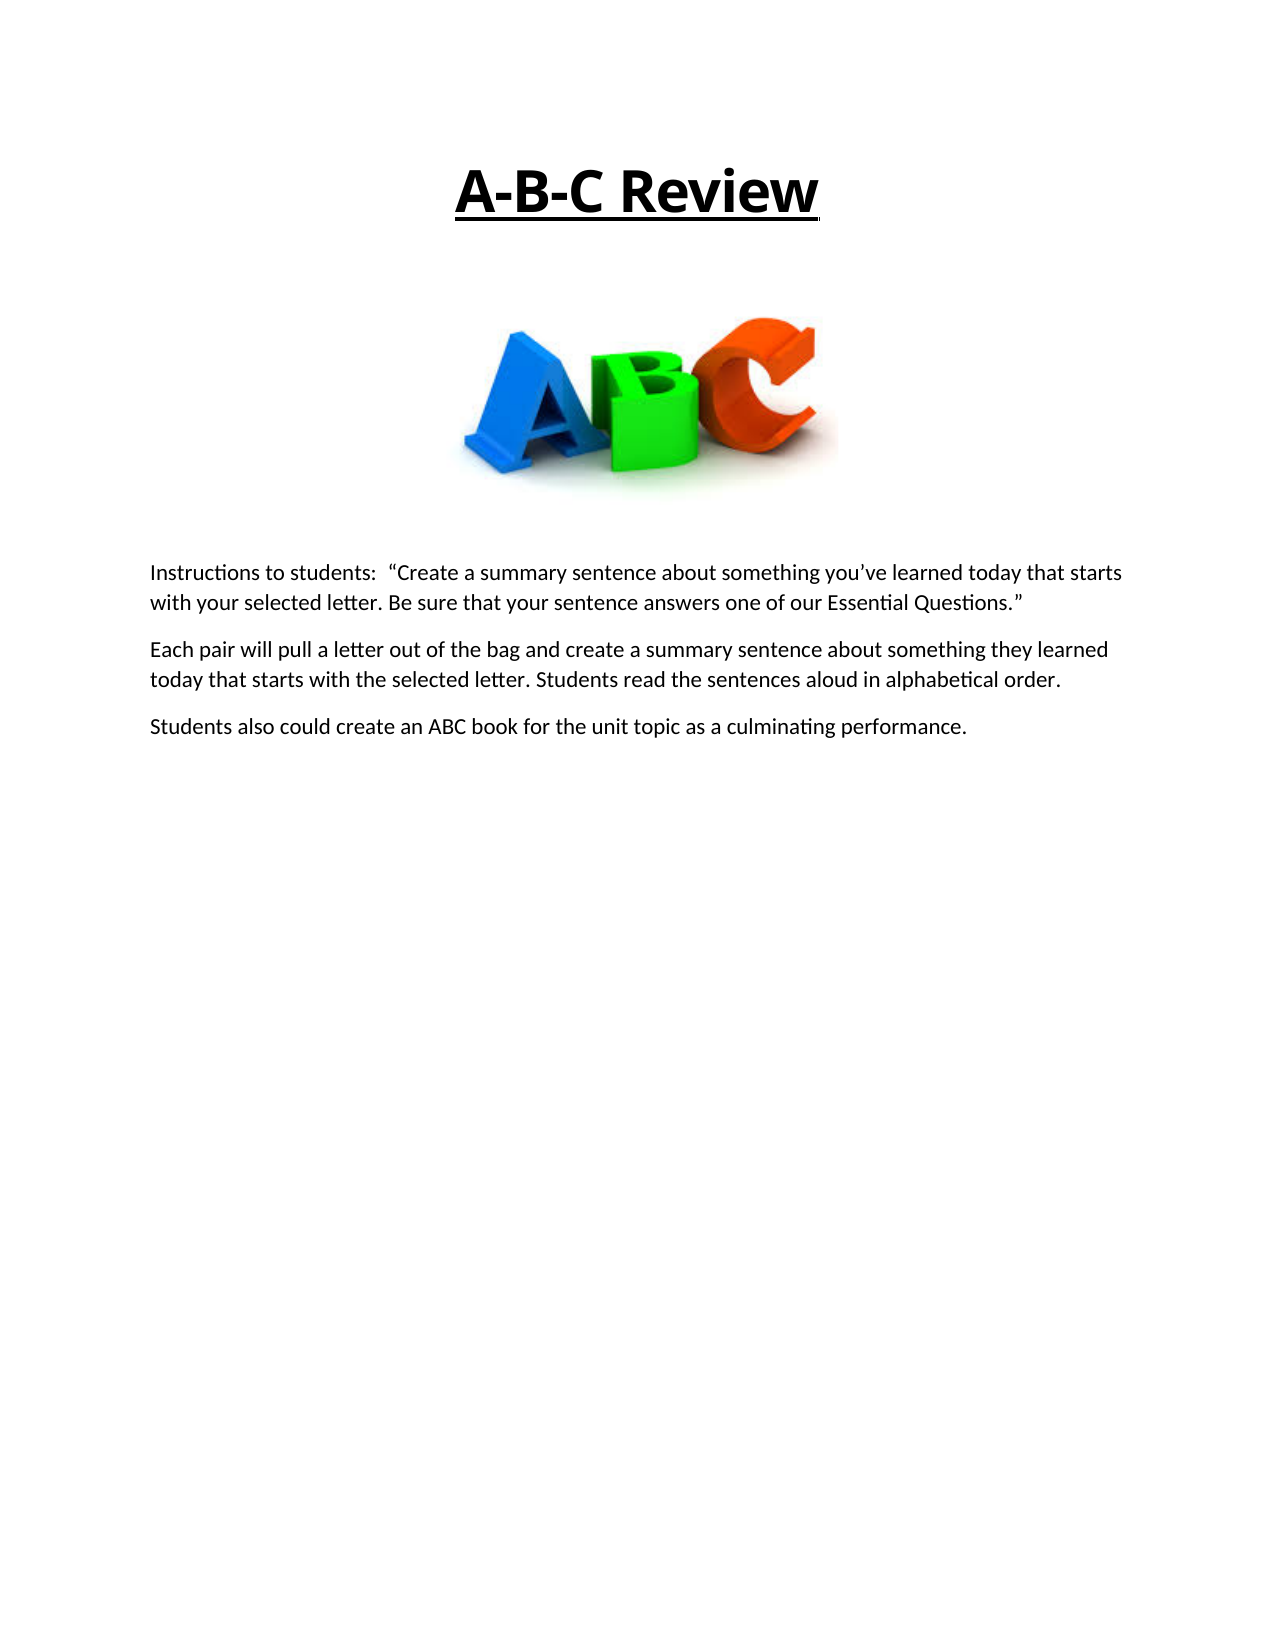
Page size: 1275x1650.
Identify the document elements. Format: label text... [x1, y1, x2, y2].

text Instructions to students: “Create a summary sentence about something you’ve learned today that starts with your selected letter. Be sure that your sentence answers one of our Essential Questions.” [150, 558, 1125, 616]
title A-B-C Review [150, 150, 1125, 229]
picture [435, 229, 839, 528]
text Students also could create an ABC book for the unit topic as a culminating performance. [150, 712, 1125, 770]
text Each pair will pull a letter out of the bag and create a summary sentence about something they learned today that starts with the selected letter. Students read the sentences aloud in alphabetical order. [150, 635, 1125, 693]
